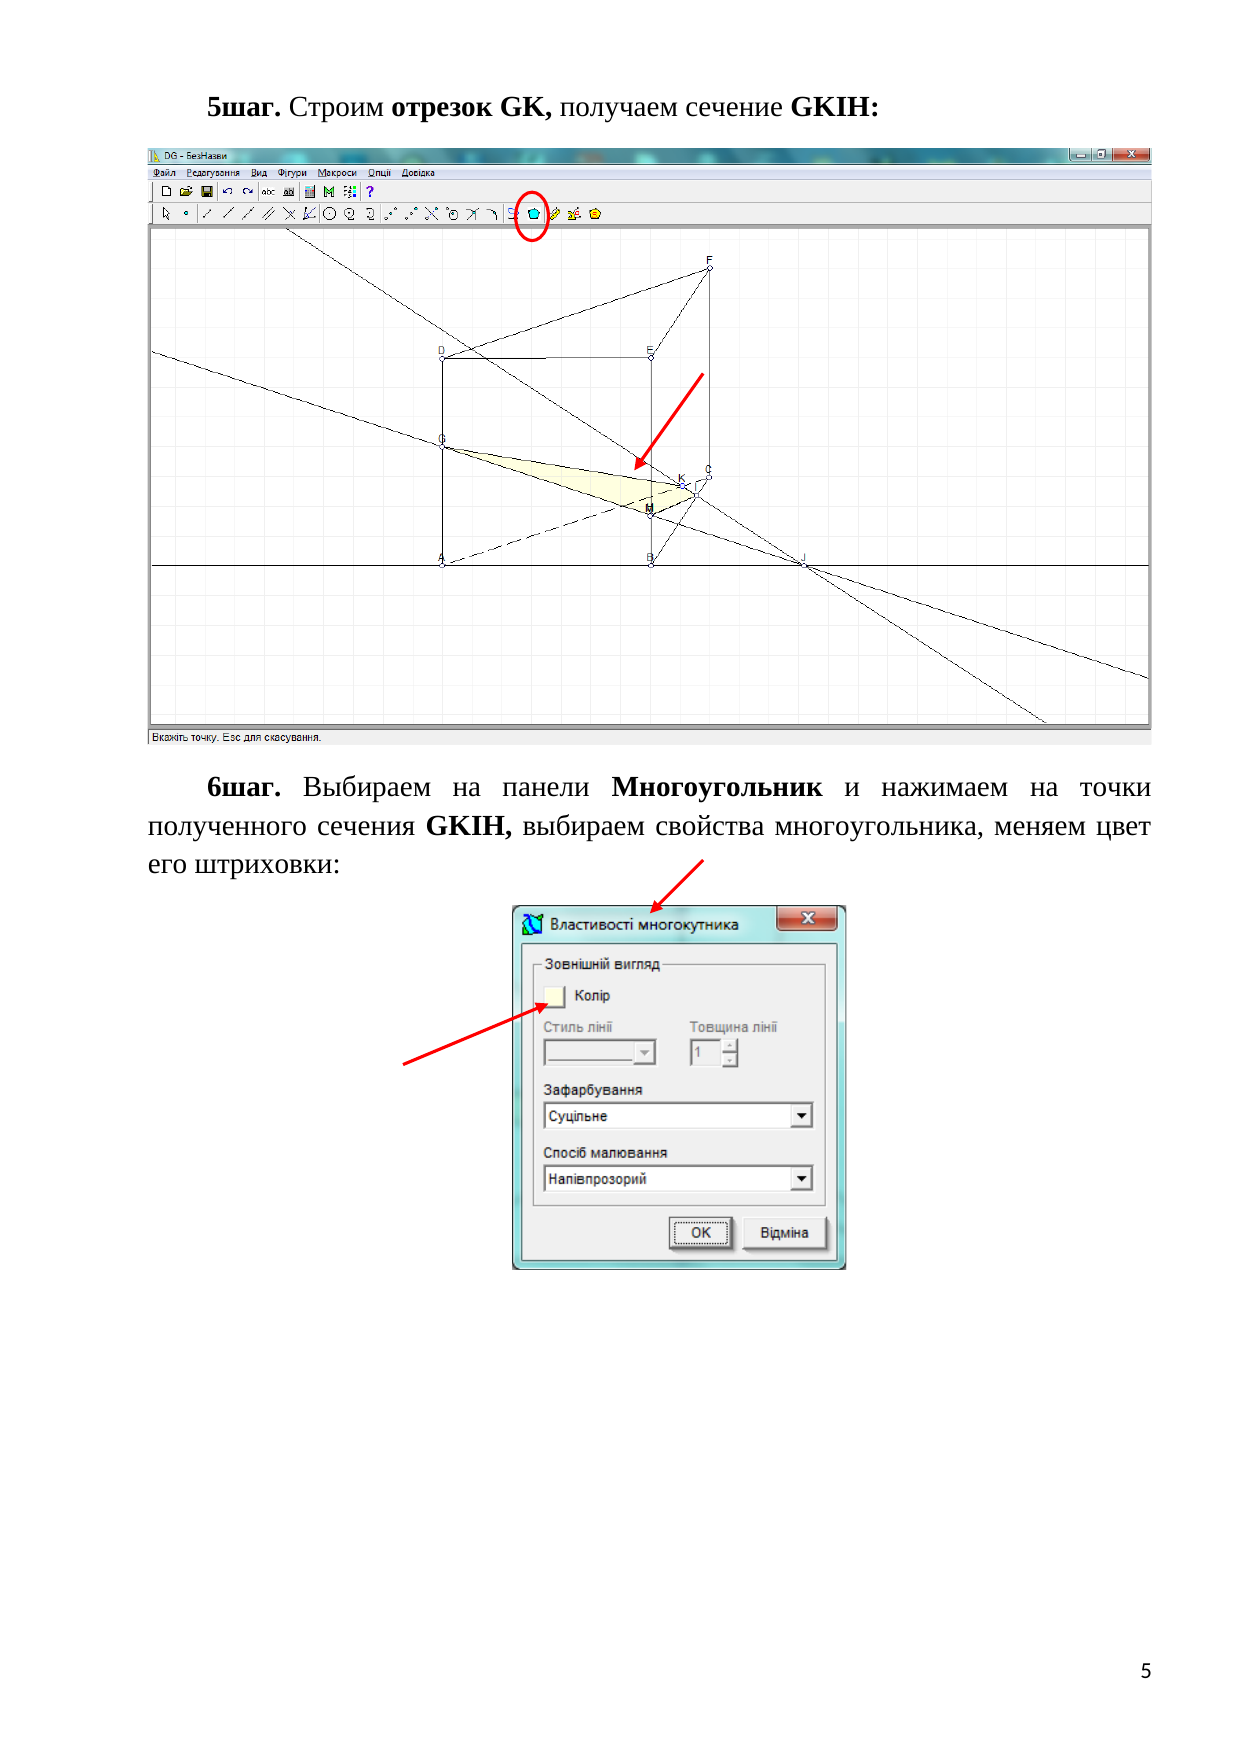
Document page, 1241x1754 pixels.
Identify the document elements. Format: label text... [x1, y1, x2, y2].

text 5шаг. Строим отрезок GK, получаем сечение GKIH: [148, 89, 1152, 122]
picture [512, 905, 847, 1270]
picture [147, 148, 1152, 745]
text 6шаг. Выбираем на панели Многоугольник и нажимаем на точки полученного сечения GKIH, выбираем свойства многоугольника, меняем цвет его штриховки: [148, 769, 1152, 880]
